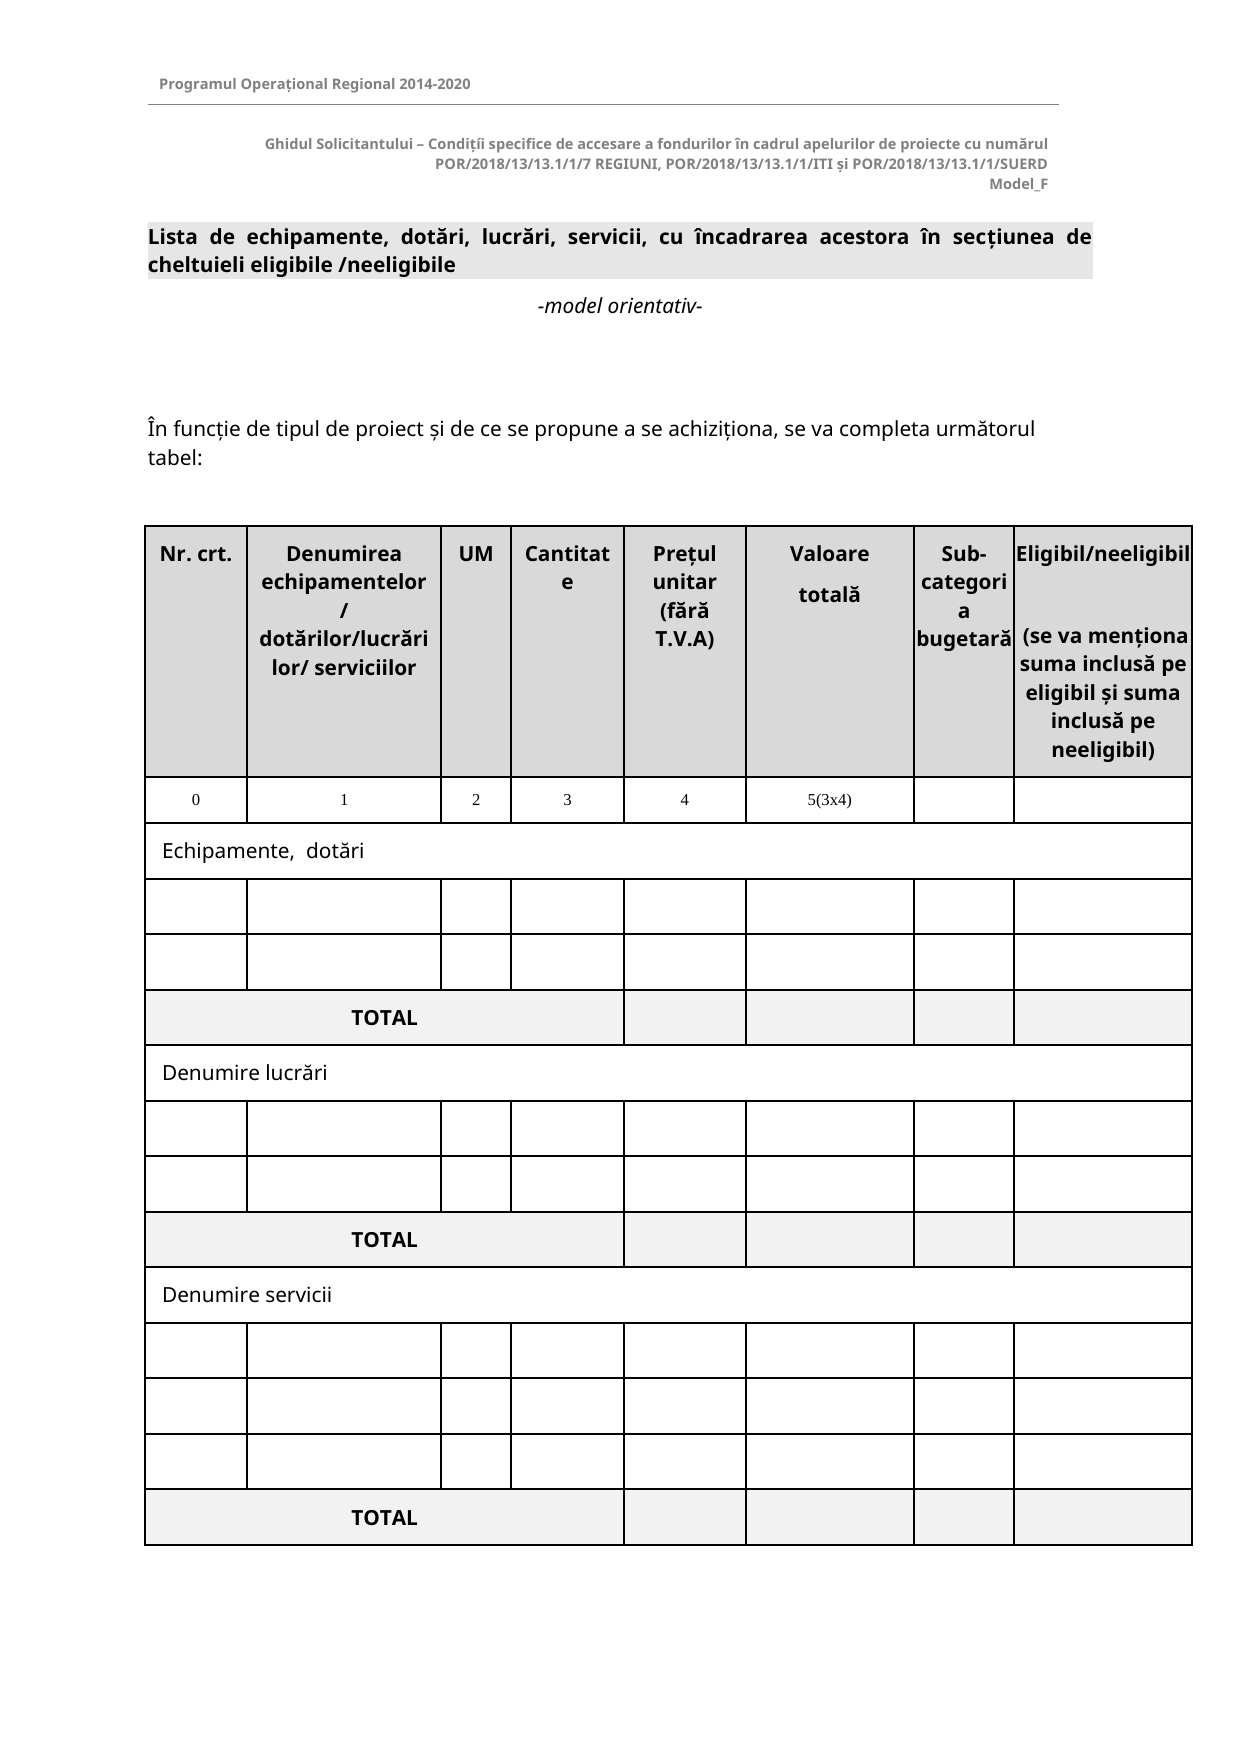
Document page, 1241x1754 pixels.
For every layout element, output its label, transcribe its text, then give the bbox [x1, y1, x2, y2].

table_cell [747, 1490, 913, 1544]
table_cell [915, 935, 1013, 988]
table_cell [512, 880, 623, 933]
table_cell [442, 1435, 510, 1488]
table_cell [442, 880, 510, 933]
table_cell [248, 1102, 440, 1155]
table_header Sub-categoria bugetară [915, 527, 1013, 776]
table_cell [146, 880, 246, 933]
table_cell [915, 880, 1013, 933]
table_cell [625, 1102, 745, 1155]
table_cell [747, 1213, 913, 1266]
table_cell [248, 1324, 440, 1377]
table_cell [747, 935, 913, 988]
table_cell [625, 1157, 745, 1211]
table_cell [442, 1102, 510, 1155]
table_cell [915, 1435, 1013, 1488]
table_cell [146, 1435, 246, 1488]
table_cell [1015, 778, 1191, 822]
table_cell [625, 935, 745, 988]
table_cell [625, 1213, 745, 1266]
table_cell [747, 880, 913, 933]
table_header Preţul unitar (fără T.V.A) [625, 527, 745, 776]
table_cell [625, 1490, 745, 1544]
table_cell TOTAL [146, 1490, 623, 1544]
table_cell 5(3x4) [747, 778, 913, 822]
table_header Denumirea echipamentelor/ dotărilor/lucrărilor/ serviciilor [248, 527, 440, 776]
table_cell 1 [248, 778, 440, 822]
table_cell [625, 880, 745, 933]
text -model orientativ- [148, 291, 1093, 320]
table_cell [915, 1379, 1013, 1433]
table_cell [747, 991, 913, 1044]
table_cell [248, 935, 440, 988]
table_cell [512, 1324, 623, 1377]
table_header Valoare totală [747, 527, 913, 776]
table_cell [146, 1102, 246, 1155]
table_cell [442, 1324, 510, 1377]
table_cell [625, 1435, 745, 1488]
table_cell [248, 1435, 440, 1488]
list Lista de echipamente, dotări, lucrări, servicii, cu încadrarea acestora în secțiunea de cheltuieli eligibile /neeligibile [148, 222, 1093, 279]
table_cell [1015, 935, 1191, 988]
table_cell [442, 1157, 510, 1211]
table_cell [915, 1324, 1013, 1377]
table_cell [915, 1102, 1013, 1155]
table_cell [747, 1324, 913, 1377]
table_cell [1015, 1213, 1191, 1266]
table_cell [442, 935, 510, 988]
table_cell [146, 1157, 246, 1211]
table_cell [1015, 1490, 1191, 1544]
table_cell [1015, 1435, 1191, 1488]
table_cell [625, 1379, 745, 1433]
table_cell [1015, 1102, 1191, 1155]
table_cell [1015, 1157, 1191, 1211]
table_cell [747, 1435, 913, 1488]
table_header UM [442, 527, 510, 776]
table_cell 4 [625, 778, 745, 822]
table_cell Echipamente, dotări [146, 824, 1191, 877]
table_cell Denumire lucrări [146, 1046, 1191, 1099]
table_cell [512, 1157, 623, 1211]
table_header Cantitate [512, 527, 623, 776]
table_cell [747, 1102, 913, 1155]
table_cell [146, 1324, 246, 1377]
table_cell [1015, 991, 1191, 1044]
table_cell [512, 1435, 623, 1488]
table_header Nr. crt. [146, 527, 246, 776]
text În funcţie de tipul de proiect şi de ce se propune a se achiziţiona, se va completa următorul tabel: [148, 414, 1093, 471]
table_cell [747, 1379, 913, 1433]
table_cell Denumire servicii [146, 1268, 1191, 1322]
table_cell [915, 1213, 1013, 1266]
table_cell TOTAL [146, 991, 623, 1044]
table_cell [248, 1157, 440, 1211]
table_cell TOTAL [146, 1213, 623, 1266]
table_cell [512, 1102, 623, 1155]
table_cell [1015, 1324, 1191, 1377]
table_cell [442, 1379, 510, 1433]
table_cell [915, 991, 1013, 1044]
table_cell [915, 1490, 1013, 1544]
table_cell [512, 935, 623, 988]
table_cell 2 [442, 778, 510, 822]
table_cell [915, 1157, 1013, 1211]
table_cell 0 [146, 778, 246, 822]
table_cell [1015, 1379, 1191, 1433]
table_cell [625, 991, 745, 1044]
table_cell [146, 1379, 246, 1433]
table_header Eligibil/neeligibil (se va menţiona suma inclusă pe eligibil şi suma inclusă pe neeligibil) [1015, 527, 1191, 776]
table_cell [248, 880, 440, 933]
table_cell [248, 1379, 440, 1433]
table_cell [512, 1379, 623, 1433]
table_cell [747, 1157, 913, 1211]
table_cell [915, 778, 1013, 822]
table_cell [146, 935, 246, 988]
table_cell 3 [512, 778, 623, 822]
table_cell [625, 1324, 745, 1377]
table_cell [1015, 880, 1191, 933]
